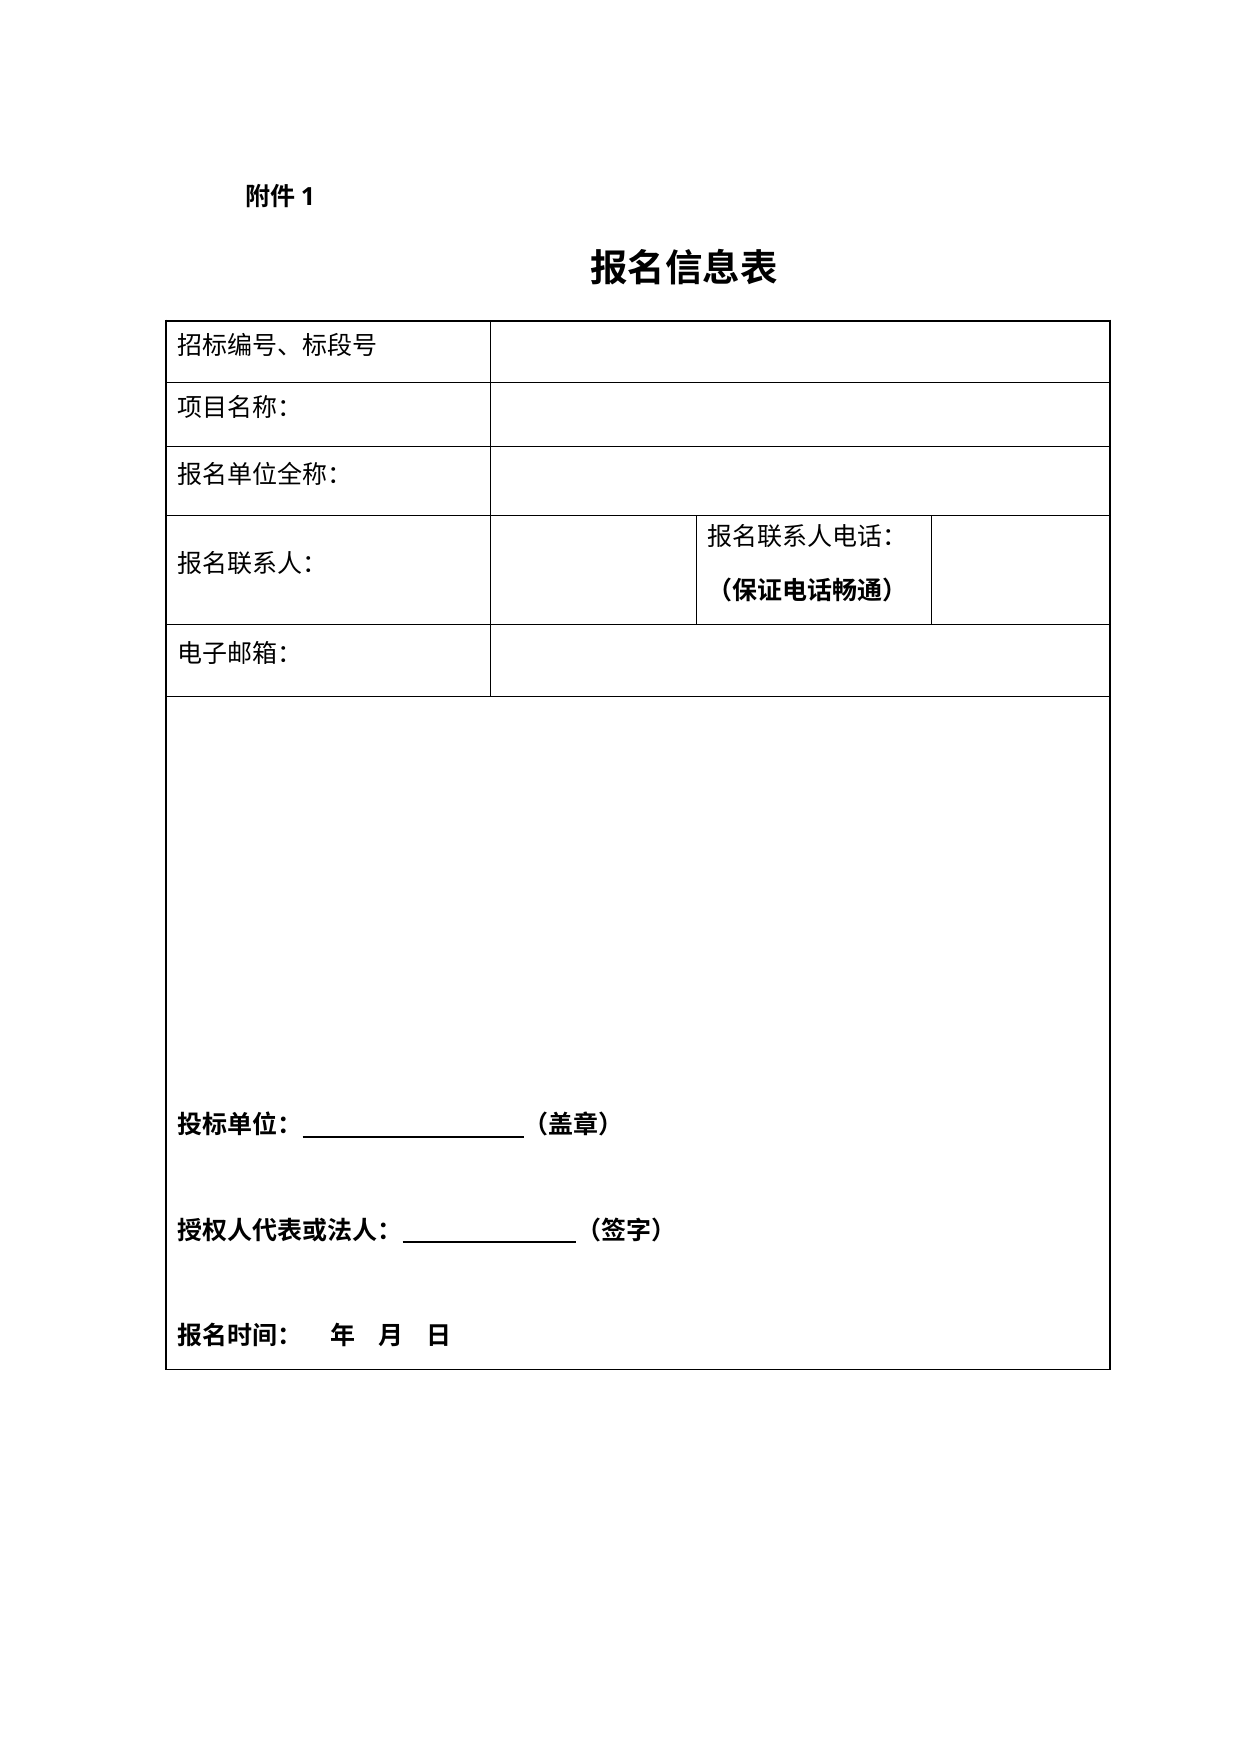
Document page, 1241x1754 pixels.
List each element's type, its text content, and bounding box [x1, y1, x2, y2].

table_header [491, 322, 1109, 382]
text 报名信息表 [153, 238, 1122, 292]
table_cell [932, 516, 1109, 624]
table_cell 报名联系人电话： （保证电话畅通） [697, 516, 931, 624]
table_cell 投标单位： （盖章） 授权人代表或法人： （签字） 报名时间： 年 月 日 [167, 697, 1109, 1369]
table_cell [491, 447, 1109, 515]
table_cell [491, 516, 696, 624]
table_header 招标编号、标段号 [167, 322, 490, 382]
table_cell 报名联系人： [167, 516, 490, 624]
table_cell 电子邮箱： [167, 625, 490, 696]
table_cell [491, 625, 1109, 696]
table_cell [491, 383, 1109, 446]
table_cell 项目名称： [167, 383, 490, 446]
table_cell 报名单位全称： [167, 447, 490, 515]
text 附件1 [153, 176, 1122, 213]
